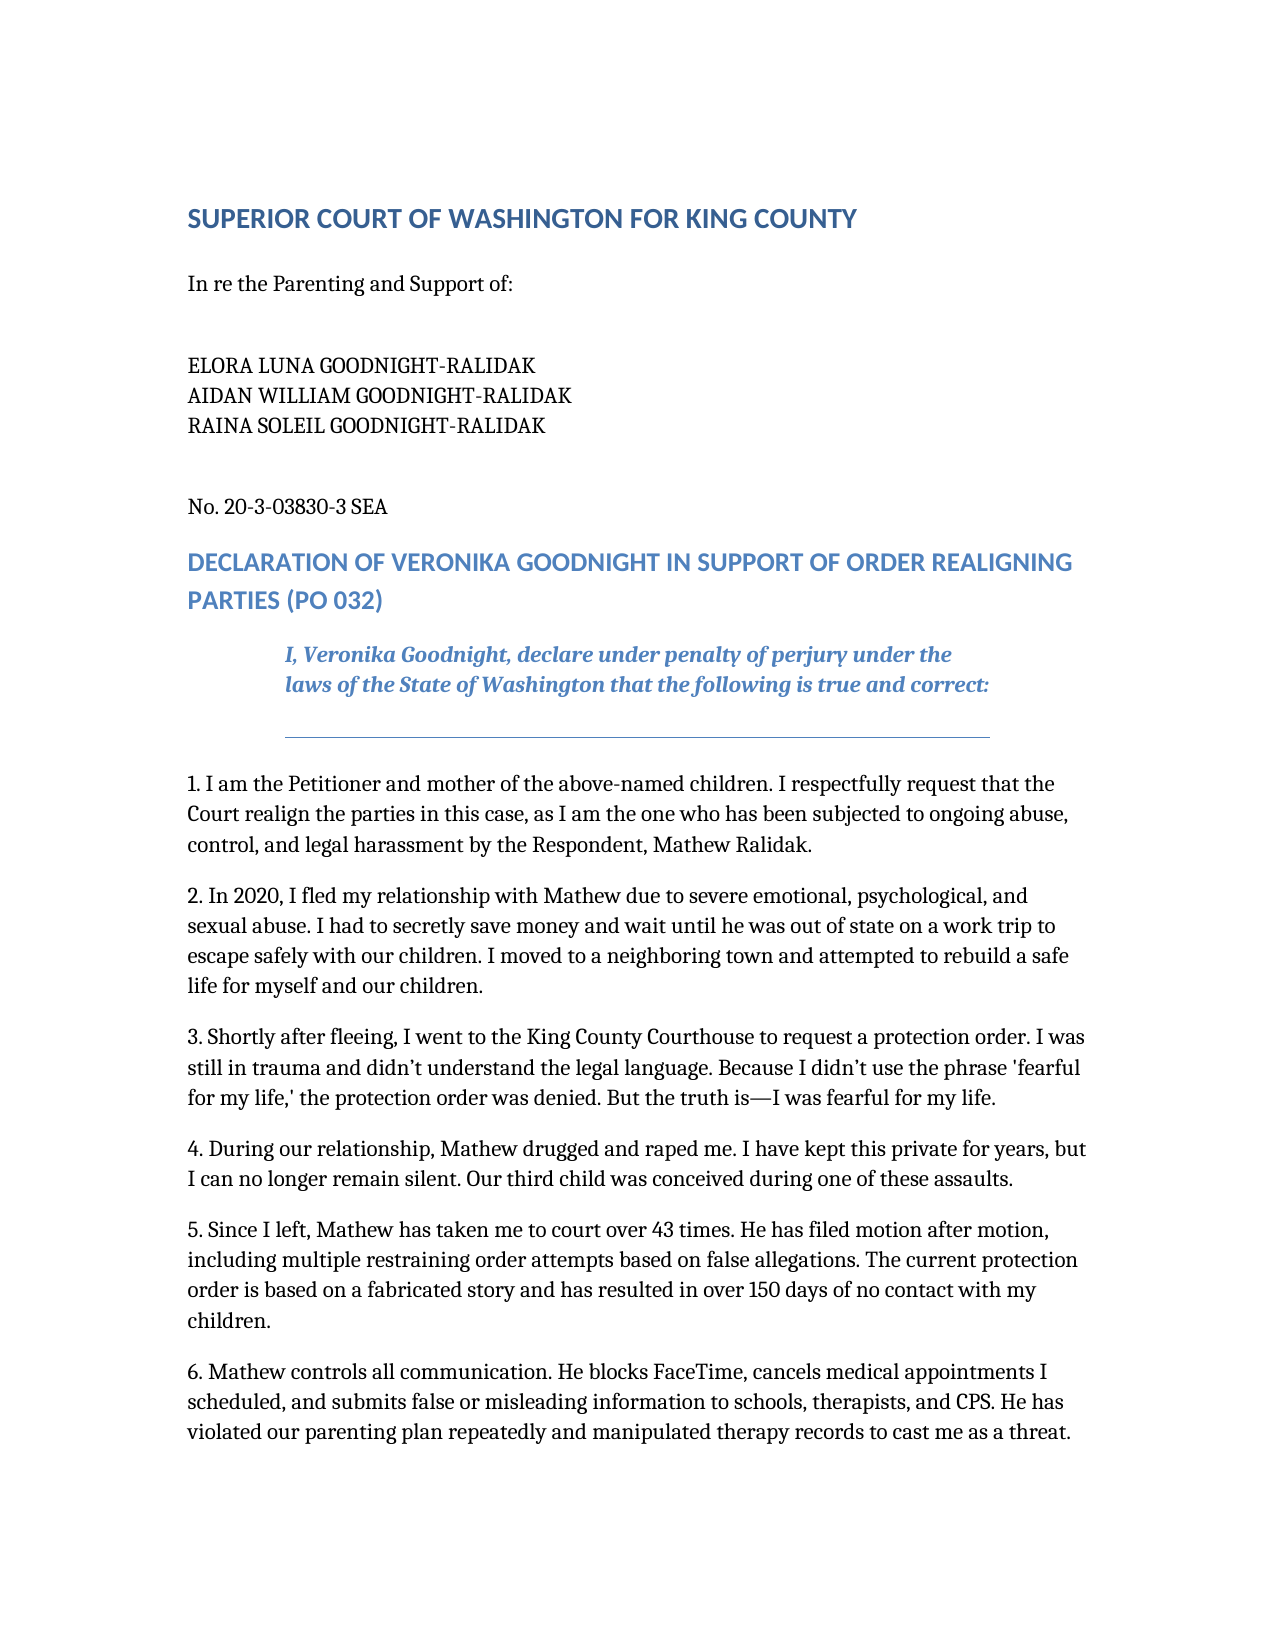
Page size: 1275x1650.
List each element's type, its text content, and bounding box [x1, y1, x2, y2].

text No. 20-3-03830-3 SEA [187, 494, 1087, 520]
text 5. Since I left, Mathew has taken me to court over 43 times. He has filed motion after motion, including multiple restraining order attempts based on false allegations. The current protection order is based on a fabricated story and has resulted in over 150 days of no contact with my children. [187, 1217, 1087, 1334]
text 1. I am the Petitioner and mother of the above-named children. I respectfully request that the Court realign the parties in this case, as I am the one who has been subjected to ongoing abuse, control, and legal harassment by the Respondent, Mathew Ralidak. [187, 771, 1087, 858]
text ELORA LUNA GOODNIGHT-RALIDAK AIDAN WILLIAM GOODNIGHT-RALIDAK RAINA SOLEIL GOODNIGHT-RALIDAK [187, 352, 1087, 469]
text 3. Shortly after fleeing, I went to the King County Courthouse to request a protection order. I was still in trauma and didn’t understand the legal language. Because I didn’t use the phrase 'fearful for my life,' the protection order was denied. But the truth is—I was fearful for my life. [187, 1024, 1087, 1111]
text 4. During our relationship, Mathew drugged and raped me. I have kept this private for years, but I can no longer remain silent. Our third child was conceived during one of these assaults. [187, 1136, 1087, 1192]
text 6. Mathew controls all communication. He blocks FaceTime, cancels medical appointments I scheduled, and submits false or misleading information to schools, therapists, and CPS. He has violated our parenting plan repeatedly and manipulated therapy records to cast me as a threat. [187, 1358, 1087, 1445]
subtitle DECLARATION OF VERONIKA GOODNIGHT IN SUPPORT OF ORDER REALIGNING PARTIES (PO 032) [187, 545, 1087, 616]
text I, Veronika Goodnight, declare under penalty of perjury under the laws of the State of Washington that the following is true and correct: [285, 642, 990, 737]
text In re the Parenting and Support of: [187, 241, 1087, 328]
text 2. In 2020, I fled my relationship with Mathew due to severe emotional, psychological, and sexual abuse. I had to secretly save money and wait until he was out of state on a work trip to escape safely with our children. I moved to a neighboring town and attempted to rebuild a safe life for myself and our children. [187, 882, 1087, 999]
subtitle SUPERIOR COURT OF WASHINGTON FOR KING COUNTY [187, 200, 1087, 236]
